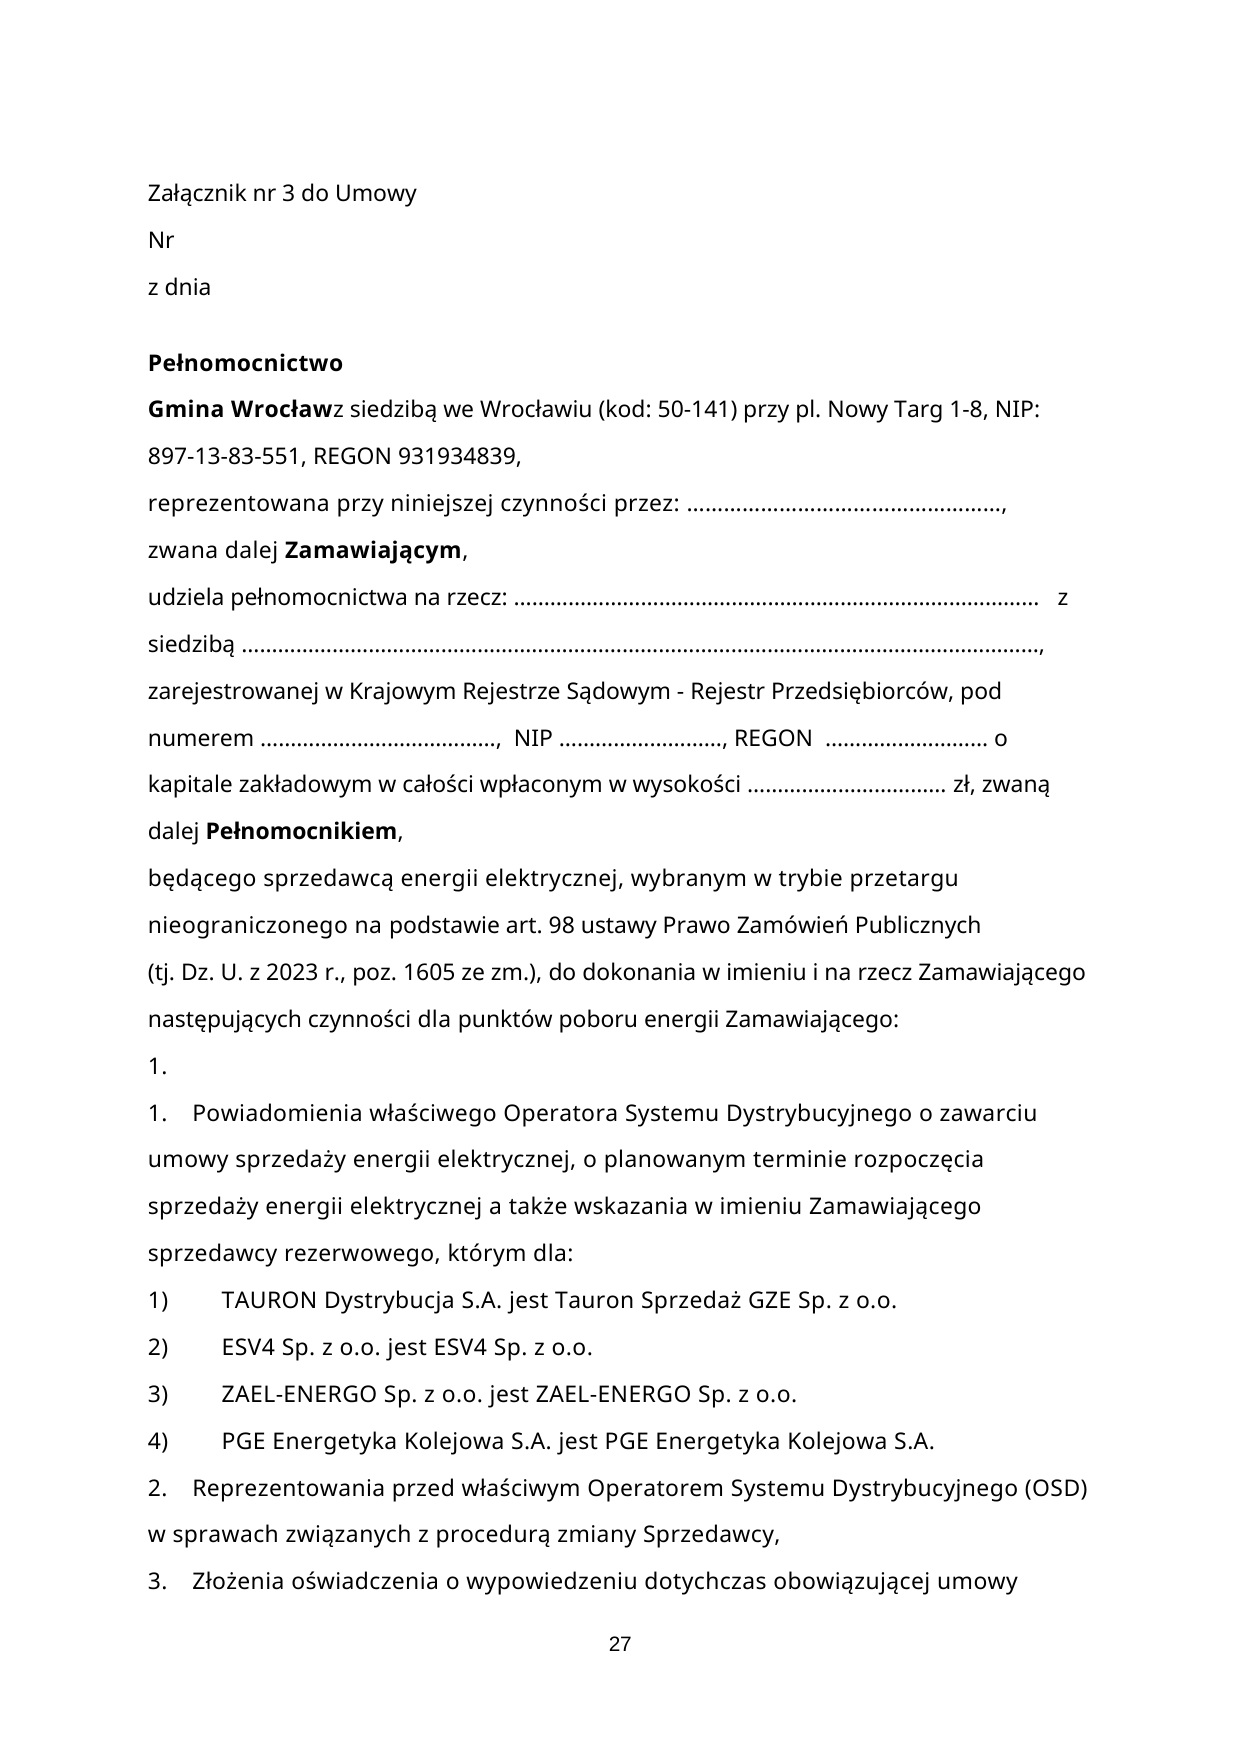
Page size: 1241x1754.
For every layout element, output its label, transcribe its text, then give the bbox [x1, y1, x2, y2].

list ESV4 Sp. z o.o. jest ESV4 Sp. z o.o. [148, 1331, 1093, 1362]
text (tj. Dz. U. z 2023 r., poz. 1605 ze zm.), do dokonania w imieniu i na rzecz Zamawiającego następujących czynności dla punktów poboru energii Zamawiającego: [148, 956, 1093, 1034]
subtitle Załącznik nr 3 do Umowy [148, 177, 1093, 208]
list Reprezentowania przed właściwym Operatorem Systemu Dystrybucyjnego (OSD) w sprawach związanych z procedurą zmiany Sprzedawcy, [148, 1472, 1093, 1550]
text reprezentowana przy niniejszej czynności przez: ……………………………………………, [148, 487, 1093, 518]
subtitle Pełnomocnictwo [148, 347, 1093, 378]
list PGE Energetyka Kolejowa S.A. jest PGE Energetyka Kolejowa S.A. [148, 1425, 1093, 1456]
list TAURON Dystrybucja S.A. jest Tauron Sprzedaż GZE Sp. z o.o. [148, 1284, 1093, 1315]
subtitle z dnia [148, 271, 1093, 302]
list Powiadomienia właściwego Operatora Systemu Dystrybucyjnego o zawarciu umowy sprzedaży energii elektrycznej, o planowanym terminie rozpoczęcia sprzedaży energii elektrycznej a także wskazania w imieniu Zamawiającego sprzedawcy rezerwowego, którym dla: [148, 1097, 1093, 1268]
text udziela pełnomocnictwa na rzecz: …………………………………………………………………………… z siedzibą ……………………………………………………………………………………………………………………, zarejestrowanej w Krajowym Rejestrze Sądowym - Rejestr Przedsiębiorców, pod numerem …………………………………, NIP ………………………, REGON ……………………… o kapitale zakładowym w całości wpłaconym w wysokości …………………………… zł, zwaną dalej Pełnomocnikiem, [148, 581, 1093, 847]
text zwana dalej Zamawiającym, [148, 534, 1093, 565]
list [148, 1565, 1093, 1597]
text będącego sprzedawcą energii elektrycznej, wybranym w trybie przetargu nieograniczonego na podstawie art. 98 ustawy Prawo Zamówień Publicznych [148, 862, 1093, 940]
subtitle Nr [148, 224, 1093, 255]
text Gmina Wrocławz siedzibą we Wrocławiu (kod: 50-141) przy pl. Nowy Targ 1-8, NIP: 897-13-83-551, REGON 931934839, [148, 393, 1093, 472]
list ZAEL-ENERGO Sp. z o.o. jest ZAEL-ENERGO Sp. z o.o. [148, 1378, 1093, 1409]
